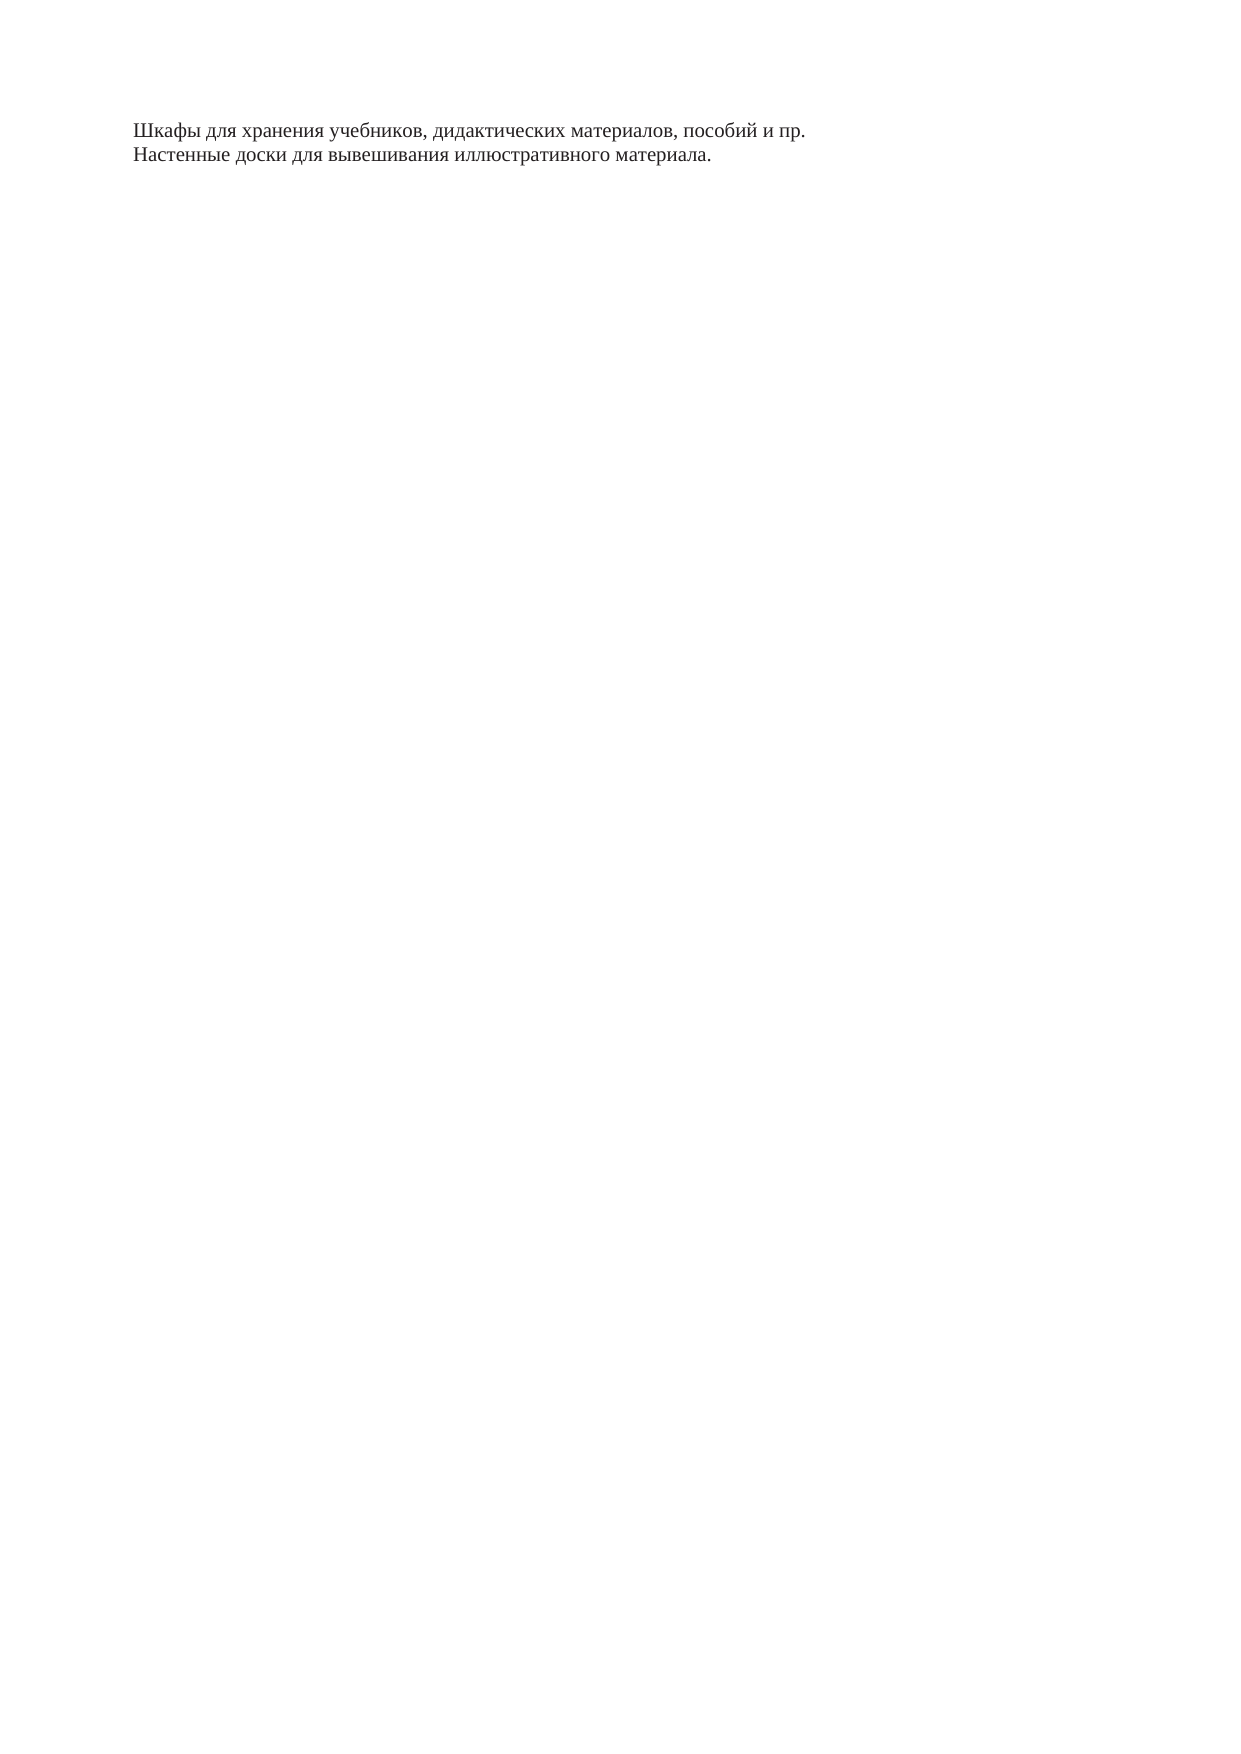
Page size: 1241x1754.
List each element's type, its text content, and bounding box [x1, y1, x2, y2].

text Настенные доски для вывешивания иллюстративного материала. [133, 142, 1152, 166]
text Шкафы для хранения учебников, дидактических материалов, пособий и пр. [133, 118, 1152, 142]
